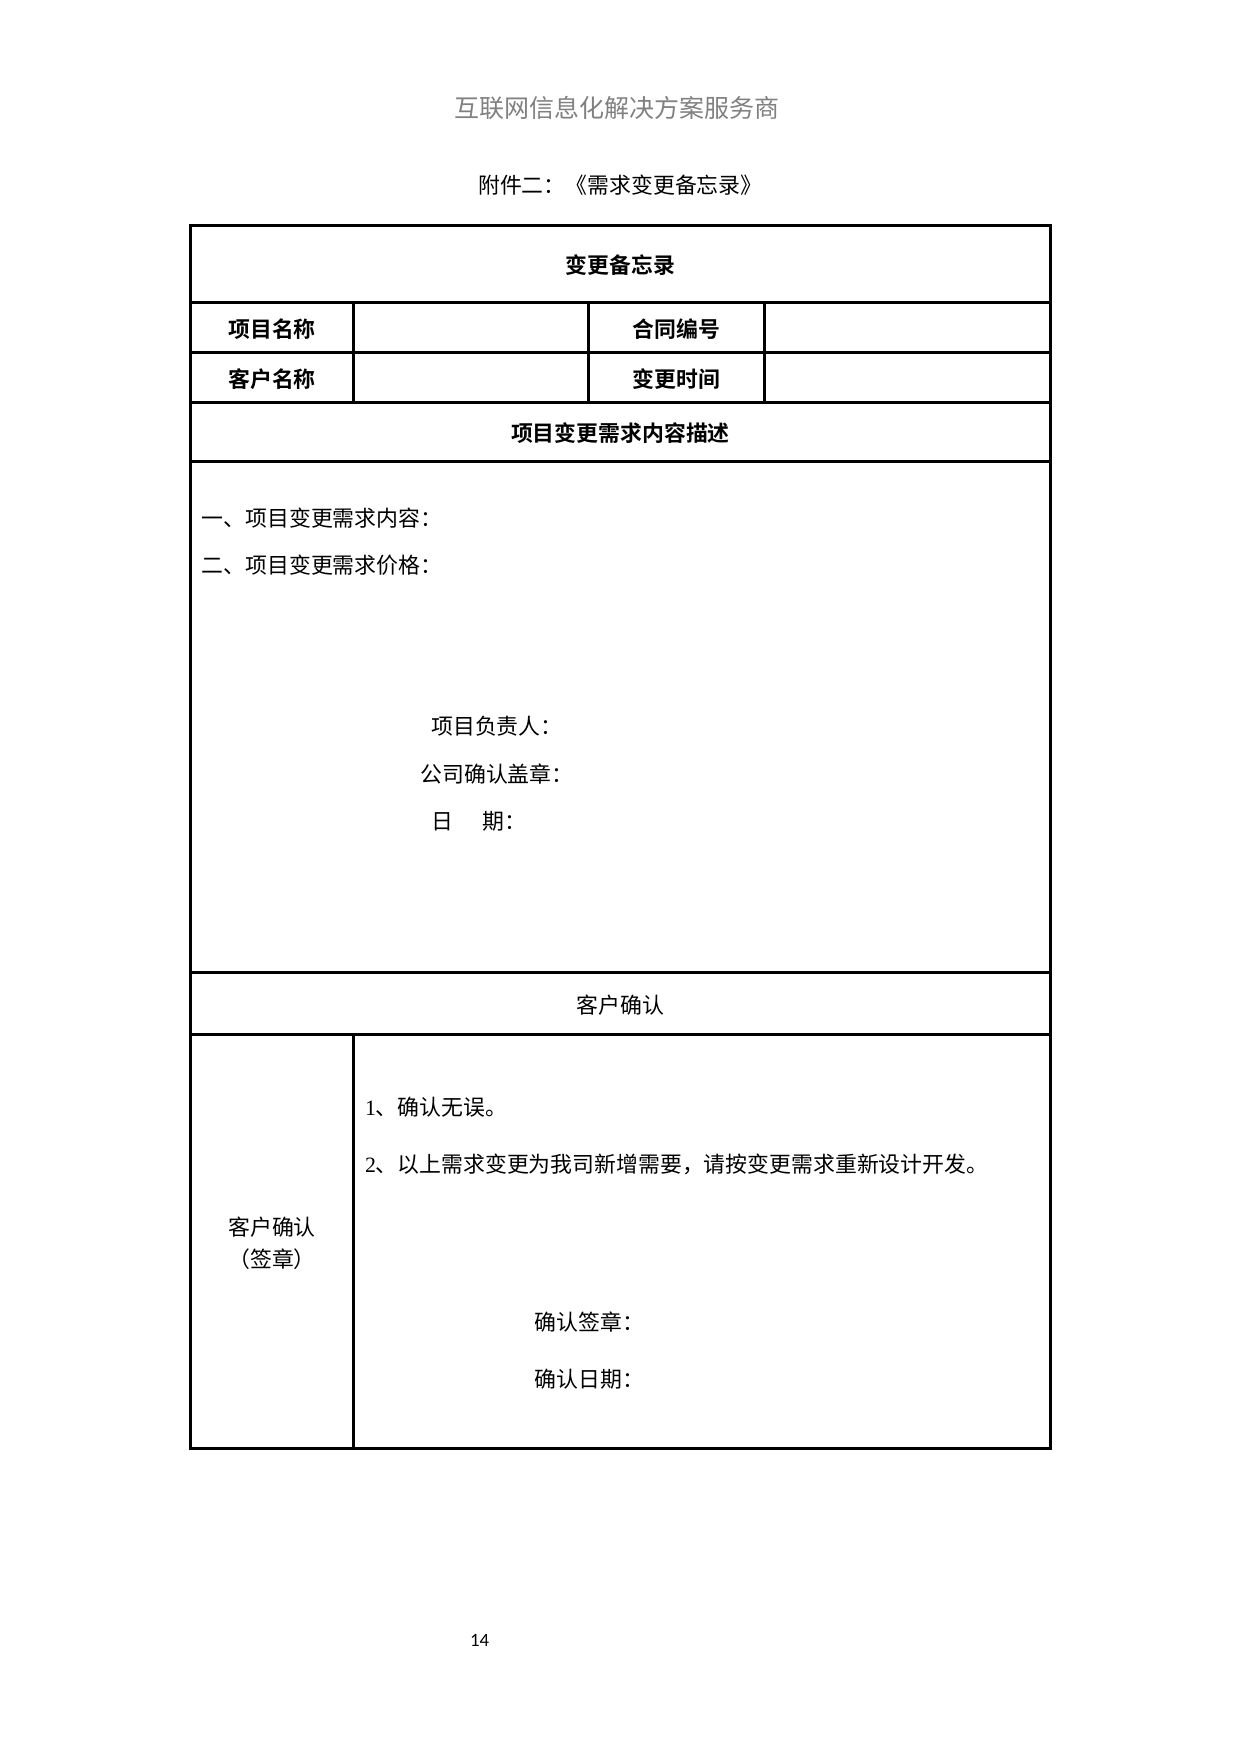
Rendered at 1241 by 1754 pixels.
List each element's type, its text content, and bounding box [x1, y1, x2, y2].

table_cell 客户名称 [192, 354, 352, 401]
table_cell [766, 354, 1049, 401]
table_cell [766, 304, 1049, 351]
table_cell 1、确认无误。 2、以上需求变更为我司新增需要，请按变更需求重新设计开发。 确认签章： 确认日期： [355, 1036, 1049, 1447]
table_cell 项目变更需求内容描述 [192, 404, 1049, 460]
table_cell 客户确认 （签章） [192, 1036, 352, 1447]
table_cell 项目名称 [192, 304, 352, 351]
table_cell 变更时间 [590, 354, 763, 401]
table_header 变更备忘录 [192, 227, 1049, 301]
text 附件二：《需求变更备忘录》 [187, 167, 1053, 200]
table_cell 合同编号 [590, 304, 763, 351]
table_cell [355, 304, 587, 351]
table_cell [355, 354, 587, 401]
table_cell 一、项目变更需求内容： 二、项目变更需求价格： 项目负责人： 公司确认盖章： 日 期： [192, 463, 1049, 971]
table_cell 客户确认 [192, 974, 1049, 1033]
